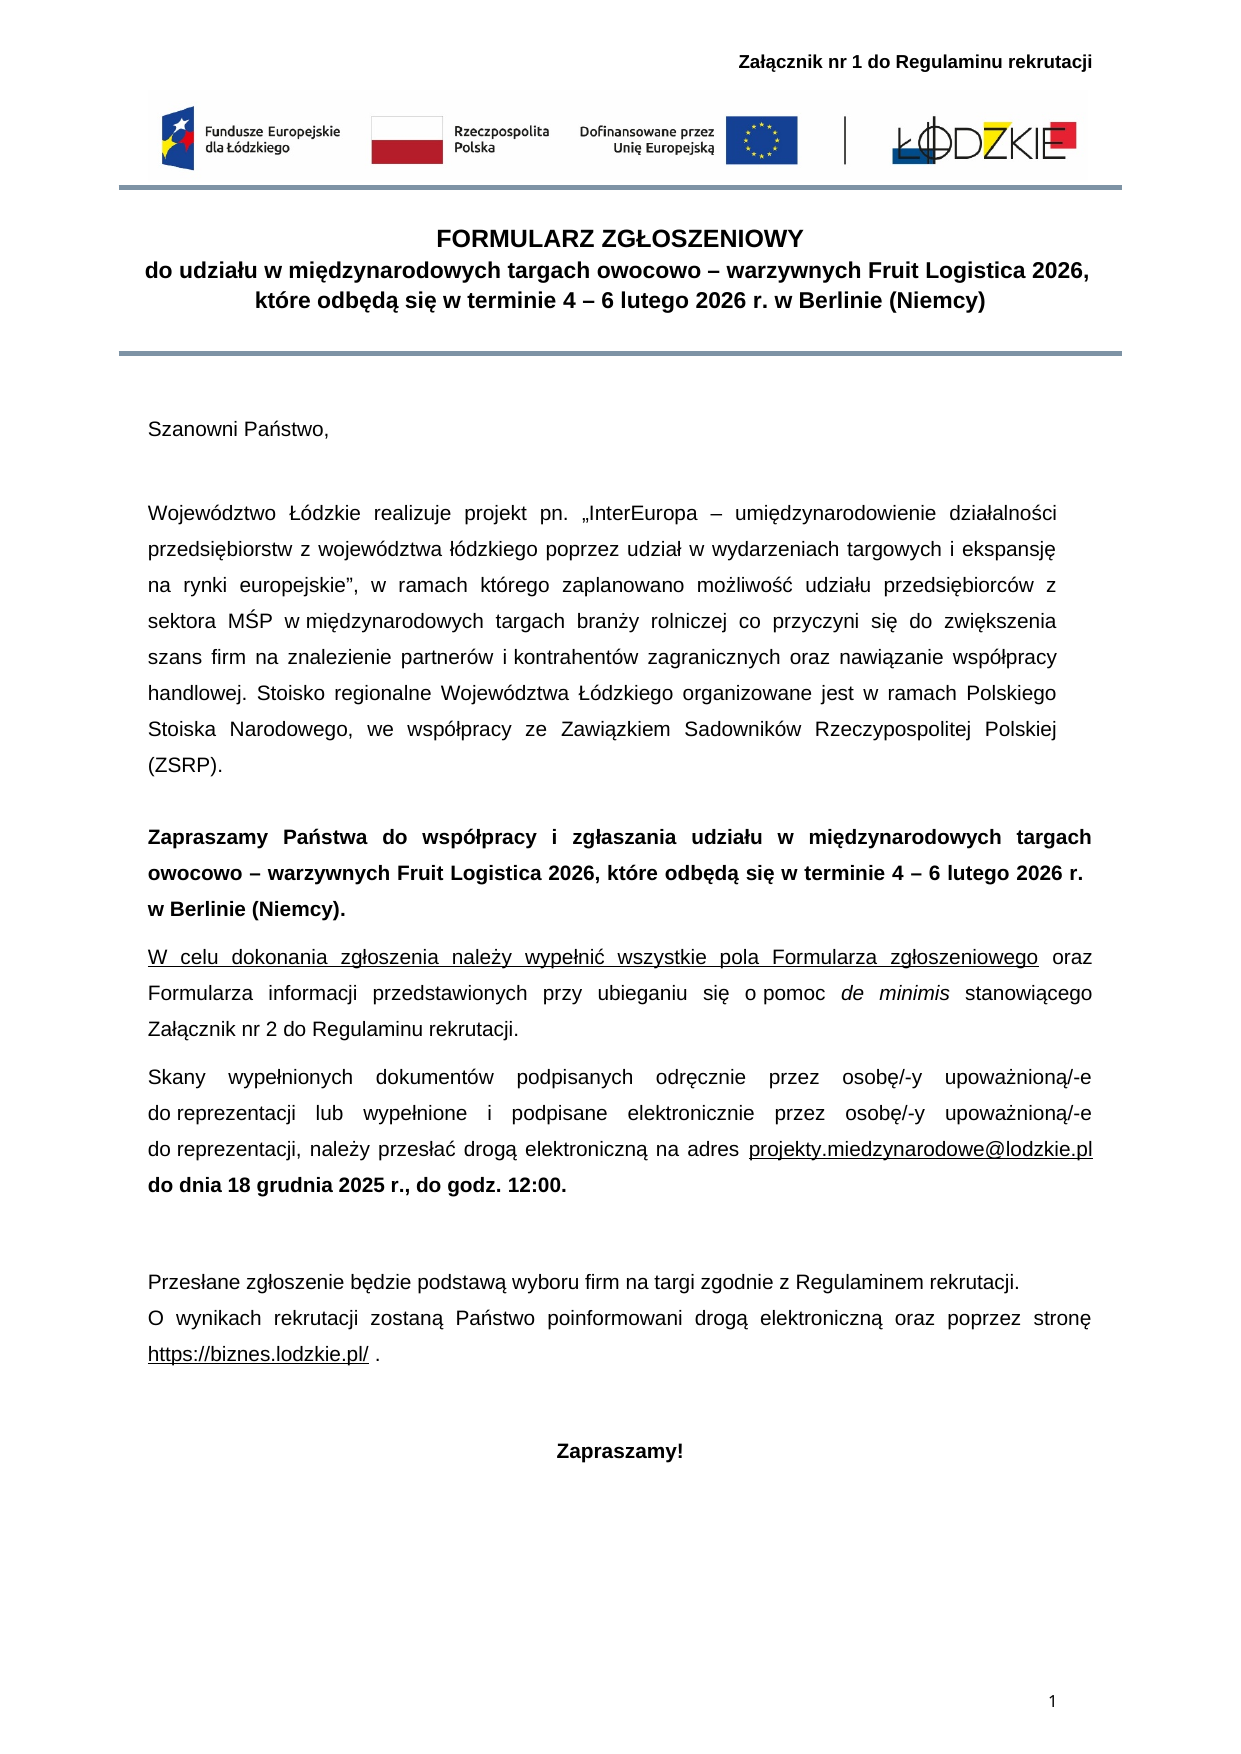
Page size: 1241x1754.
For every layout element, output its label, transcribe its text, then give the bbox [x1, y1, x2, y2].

text Zapraszamy! [148, 1439, 1093, 1463]
text O wynikach rekrutacji zostaną Państwo poinformowani drogą elektroniczną oraz poprzez stronę https://biznes.lodzkie.pl/ . [148, 1306, 1093, 1366]
text Przesłane zgłoszenie będzie podstawą wyboru firm na targi zgodnie z Regulaminem rekrutacji. [148, 1270, 1093, 1294]
picture [146, 90, 1087, 181]
text Szanowni Państwo, [148, 417, 1093, 441]
table_header FORMULARZ ZGŁOSZENIOWY do udziału w międzynarodowych targach owocowo – warzywnych Fruit Logistica 2026, które odbędą się w terminie 4 – 6 lutego 2026 r. w Berlinie (Niemcy) [119, 190, 1122, 351]
text Zapraszamy Państwa do współpracy i zgłaszania udziału w międzynarodowych targach owocowo – warzywnych Fruit Logistica 2026, które odbędą się w terminie 4 – 6 lutego 2026 r. w Berlinie (Niemcy). [148, 824, 1093, 920]
text Skany wypełnionych dokumentów podpisanych odręcznie przez osobę/-y upoważnioną/-e do reprezentacji lub wypełnione i podpisane elektronicznie przez osobę/-y upoważnioną/-e do reprezentacji, należy przesłać drogą elektroniczną na adres projekty.miedzynarodowe@lodzkie.pl do dnia 18 grudnia 2025 r., do godz. 12:00. [148, 1065, 1093, 1197]
list Województwo Łódzkie realizuje projekt pn. „InterEuropa – umiędzynarodowienie działalności przedsiębiorstw z województwa łódzkiego poprzez udział w wydarzeniach targowych i ekspansję na rynki europejskie”, w ramach którego zaplanowano możliwość udziału przedsiębiorców z sektora MŚP w międzynarodowych targach branży rolniczej co przyczyni się do zwiększenia szans firm na znalezienie partnerów i kontrahentów zagranicznych oraz nawiązanie współpracy handlowej. Stoisko regionalne Województwa Łódzkiego organizowane jest w ramach Polskiego Stoiska Narodowego, we współpracy ze Zawiązkiem Sadowników Rzeczypospolitej Polskiej (ZSRP). [148, 501, 1057, 777]
text W celu dokonania zgłoszenia należy wypełnić wszystkie pola Formularza zgłoszeniowego oraz Formularza informacji przedstawionych przy ubieganiu się o pomoc de minimis stanowiącego Załącznik nr 2 do Regulaminu rekrutacji. [148, 945, 1093, 1041]
